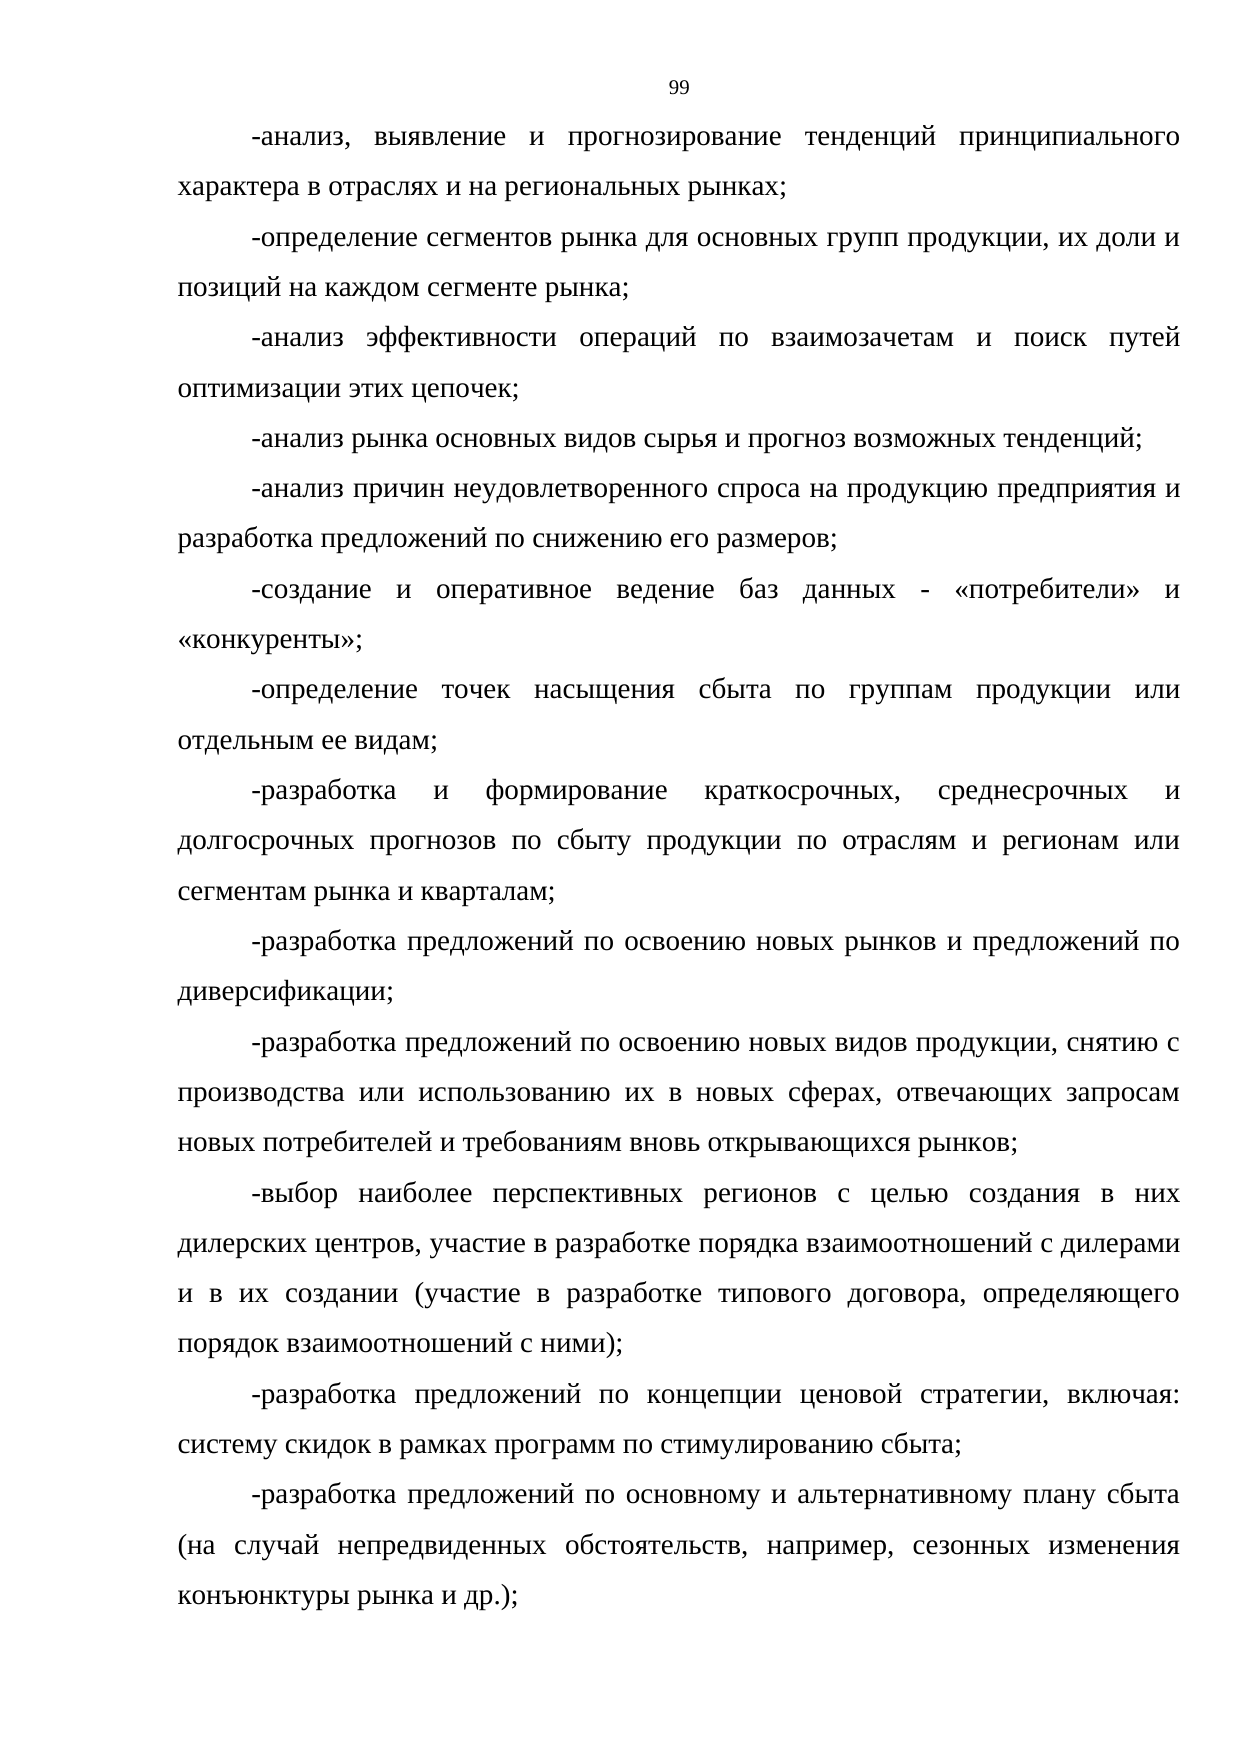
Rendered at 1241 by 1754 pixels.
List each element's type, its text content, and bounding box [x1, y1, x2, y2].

text -определение точек насыщения сбыта по группам продукции или отдельным ее видам; [177, 672, 1181, 755]
text -разработка предложений по освоению новых видов продукции, снятию с производства или использованию их в новых сферах, отвечающих запросам новых потребителей и требованиям вновь открывающихся рынков; [177, 1024, 1181, 1158]
text -определение сегментов рынка для основных групп продукции, их доли и позиций на каждом сегменте рынка; [177, 219, 1181, 303]
text -разработка предложений по концепции ценовой стратегии, включая: систему скидок в рамках программ по стимулированию сбыта; [177, 1376, 1181, 1460]
text -разработка предложений по основному и альтернативному плану сбыта (на случай непредвиденных обстоятельств, например, сезонных изменения конъюнктуры рынка и др.); [177, 1477, 1181, 1611]
text -разработка предложений по освоению новых рынков и предложений по диверсификации; [177, 923, 1181, 1007]
text -выбор наиболее перспективных регионов с целью создания в них дилерских центров, участие в разработке порядка взаимоотношений с дилерами и в их создании (участие в разработке типового договора, определяющего порядок взаимоотношений с ними); [177, 1175, 1181, 1359]
text -анализ эффективности операций по взаимозачетам и поиск путей оптимизации этих цепочек; [177, 319, 1181, 403]
text -анализ, выявление и прогнозирование тенденций принципиального характера в отраслях и на региональных рынках; [177, 118, 1181, 202]
text -создание и оперативное ведение баз данных - «потребители» и «конкуренты»; [177, 571, 1181, 655]
text -анализ причин неудовлетворенного спроса на продукцию предприятия и разработка предложений по снижению его размеров; [177, 470, 1181, 554]
text -анализ рынка основных видов сырья и прогноз возможных тенденций; [177, 420, 1181, 453]
text -разработка и формирование краткосрочных, среднесрочных и долгосрочных прогнозов по сбыту продукции по отраслям и регионам или сегментам рынка и кварталам; [177, 772, 1181, 906]
